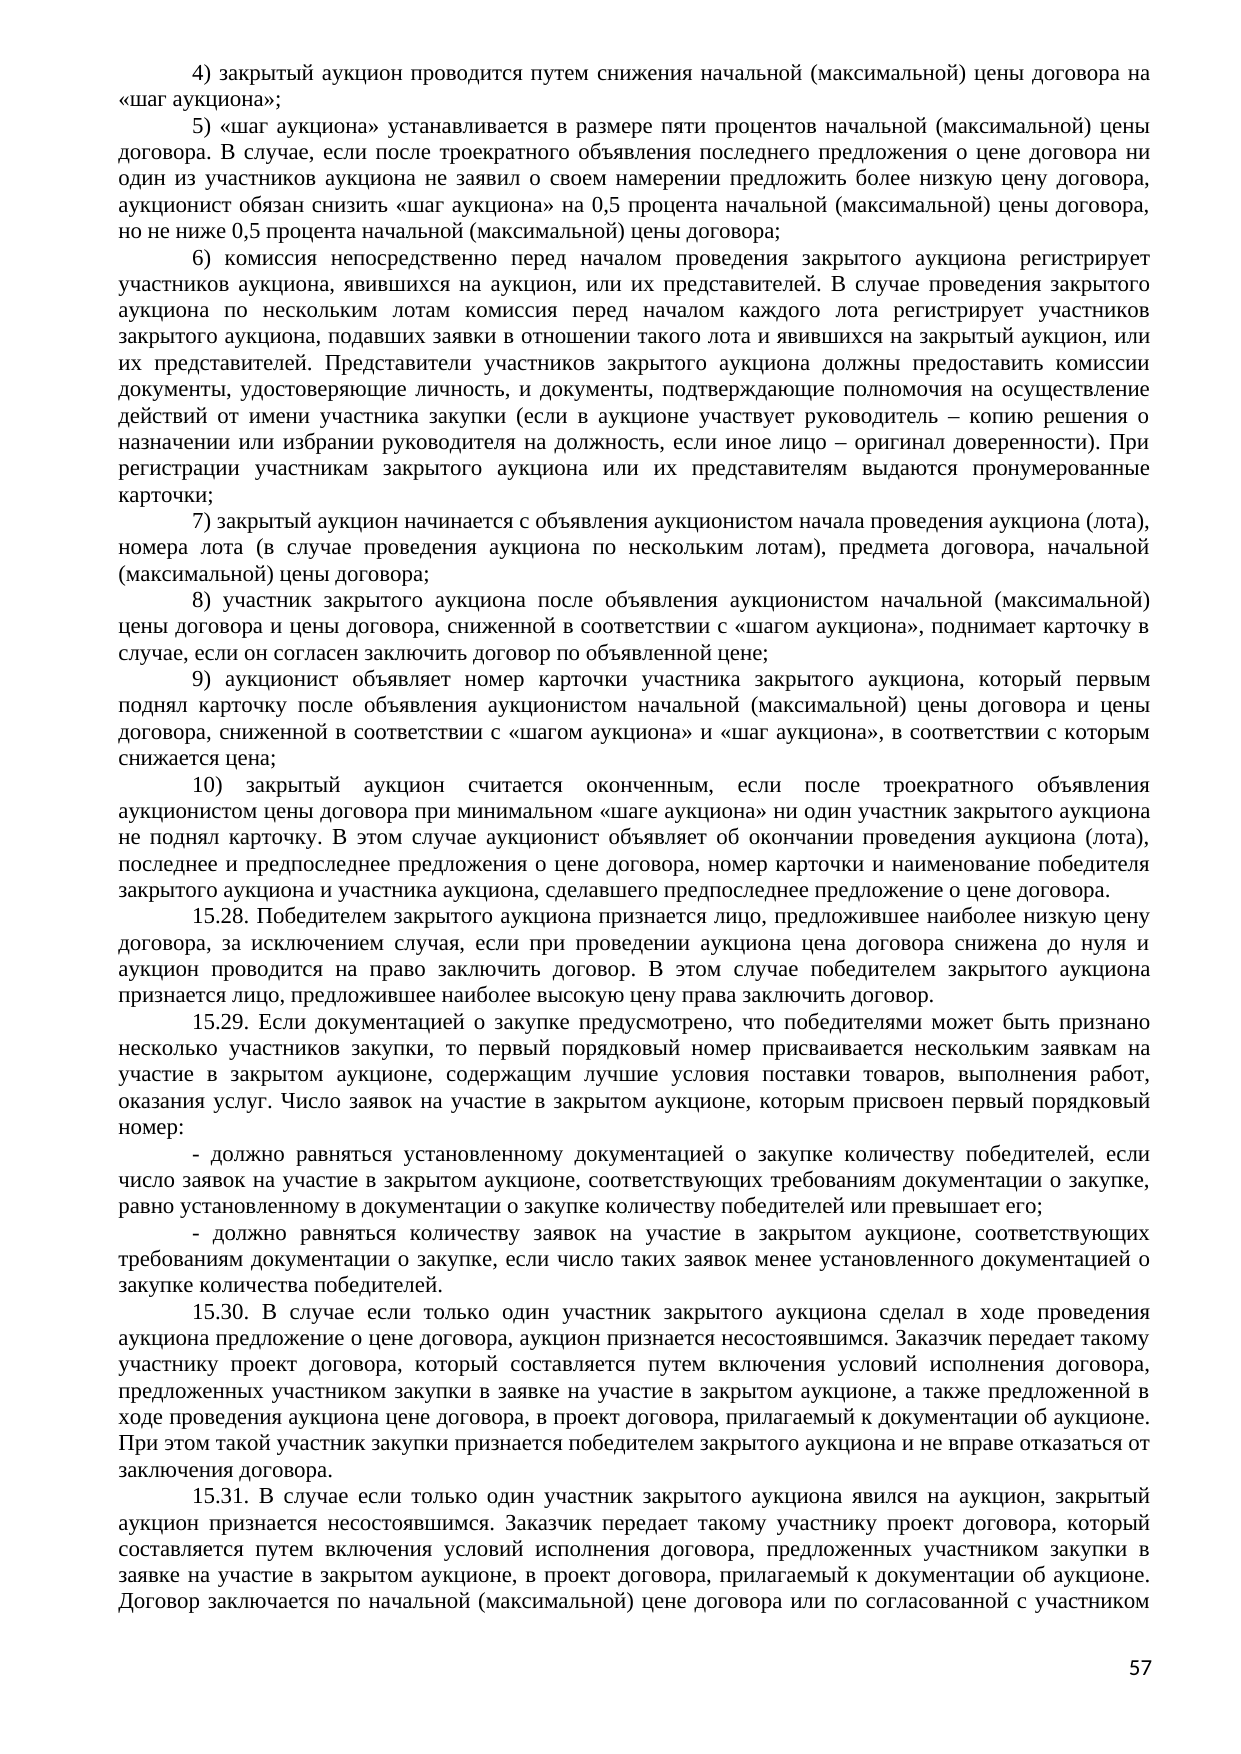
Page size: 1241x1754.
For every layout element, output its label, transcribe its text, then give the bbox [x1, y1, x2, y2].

text 10) закрытый аукцион считается оконченным, если после троекратного объявления аукционистом цены договора при минимальном «шаге аукциона» ни один участник закрытого аукциона не поднял карточку. В этом случае аукционист объявляет об окончании проведения аукциона (лота), последнее и предпоследнее предложения о цене договора, номер карточки и наименование победителя закрытого аукциона и участника аукциона, сделавшего предпоследнее предложение о цене договора. [118, 771, 1152, 902]
text - должно равняться установленному документацией о закупке количеству победителей, если число заявок на участие в закрытом аукционе, соответствующих требованиям документации о закупке, равно установленному в документации о закупке количеству победителей или превышает его; [118, 1139, 1152, 1219]
text 8) участник закрытого аукциона после объявления аукционистом начальной (максимальной) цены договора и цены договора, сниженной в соответствии с «шагом аукциона», поднимает карточку в случае, если он согласен заключить договор по объявленной цене; [118, 586, 1152, 665]
text 6) комиссия непосредственно перед началом проведения закрытого аукциона регистрирует участников аукциона, явившихся на аукцион, или их представителей. В случае проведения закрытого аукциона по нескольким лотам комиссия перед началом каждого лота регистрирует участников закрытого аукциона, подавших заявки в отношении такого лота и явившихся на закрытый аукцион, или их представителей. Представители участников закрытого аукциона должны предоставить комиссии документы, удостоверяющие личность, и документы, подтверждающие полномочия на осуществление действий от имени участника закупки (если в аукционе участвует руководитель – копию решения о назначении или избрании руководителя на должность, если иное лицо – оригинал доверенности). При регистрации участникам закрытого аукциона или их представителям выдаются пронумерованные карточки; [118, 243, 1152, 507]
text 15.28. Победителем закрытого аукциона признается лицо, предложившее наиболее низкую цену договора, за исключением случая, если при проведении аукциона цена договора снижена до нуля и аукцион проводится на право заключить договор. В этом случае победителем закрытого аукциона признается лицо, предложившее наиболее высокую цену права заключить договор. [118, 902, 1152, 1008]
text 4) закрытый аукцион проводится путем снижения начальной (максимальной) цены договора на «шаг аукциона»; [118, 59, 1152, 112]
text 9) аукционист объявляет номер карточки участника закрытого аукциона, который первым поднял карточку после объявления аукционистом начальной (максимальной) цены договора и цены договора, сниженной в соответствии с «шагом аукциона» и «шаг аукциона», в соответствии с которым снижается цена; [118, 665, 1152, 771]
text - должно равняться количеству заявок на участие в закрытом аукционе, соответствующих требованиям документации о закупке, если число таких заявок менее установленного документацией о закупке количества победителей. [118, 1219, 1152, 1298]
text 15.30. В случае если только один участник закрытого аукциона сделал в ходе проведения аукциона предложение о цене договора, аукцион признается несостоявшимся. Заказчик передает такому участнику проект договора, который составляется путем включения условий исполнения договора, предложенных участником закупки в заявке на участие в закрытом аукционе, а также предложенной в ходе проведения аукциона цене договора, в проект договора, прилагаемый к документации об аукционе. При этом такой участник закупки признается победителем закрытого аукциона и не вправе отказаться от заключения договора. [118, 1298, 1152, 1482]
text 5) «шаг аукциона» устанавливается в размере пяти процентов начальной (максимальной) цены договора. В случае, если после троекратного объявления последнего предложения о цене договора ни один из участников аукциона не заявил о своем намерении предложить более низкую цену договора, аукционист обязан снизить «шаг аукциона» на 0,5 процента начальной (максимальной) цены договора, но не ниже 0,5 процента начальной (максимальной) цены договора; [118, 112, 1152, 243]
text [118, 1482, 1152, 1614]
text 7) закрытый аукцион начинается с объявления аукционистом начала проведения аукциона (лота), номера лота (в случае проведения аукциона по нескольким лотам), предмета договора, начальной (максимальной) цены договора; [118, 507, 1152, 586]
text 15.29. Если документацией о закупке предусмотрено, что победителями может быть признано несколько участников закупки, то первый порядковый номер присваивается нескольким заявкам на участие в закрытом аукционе, содержащим лучшие условия поставки товаров, выполнения работ, оказания услуг. Число заявок на участие в закрытом аукционе, которым присвоен первый порядковый номер: [118, 1008, 1152, 1139]
